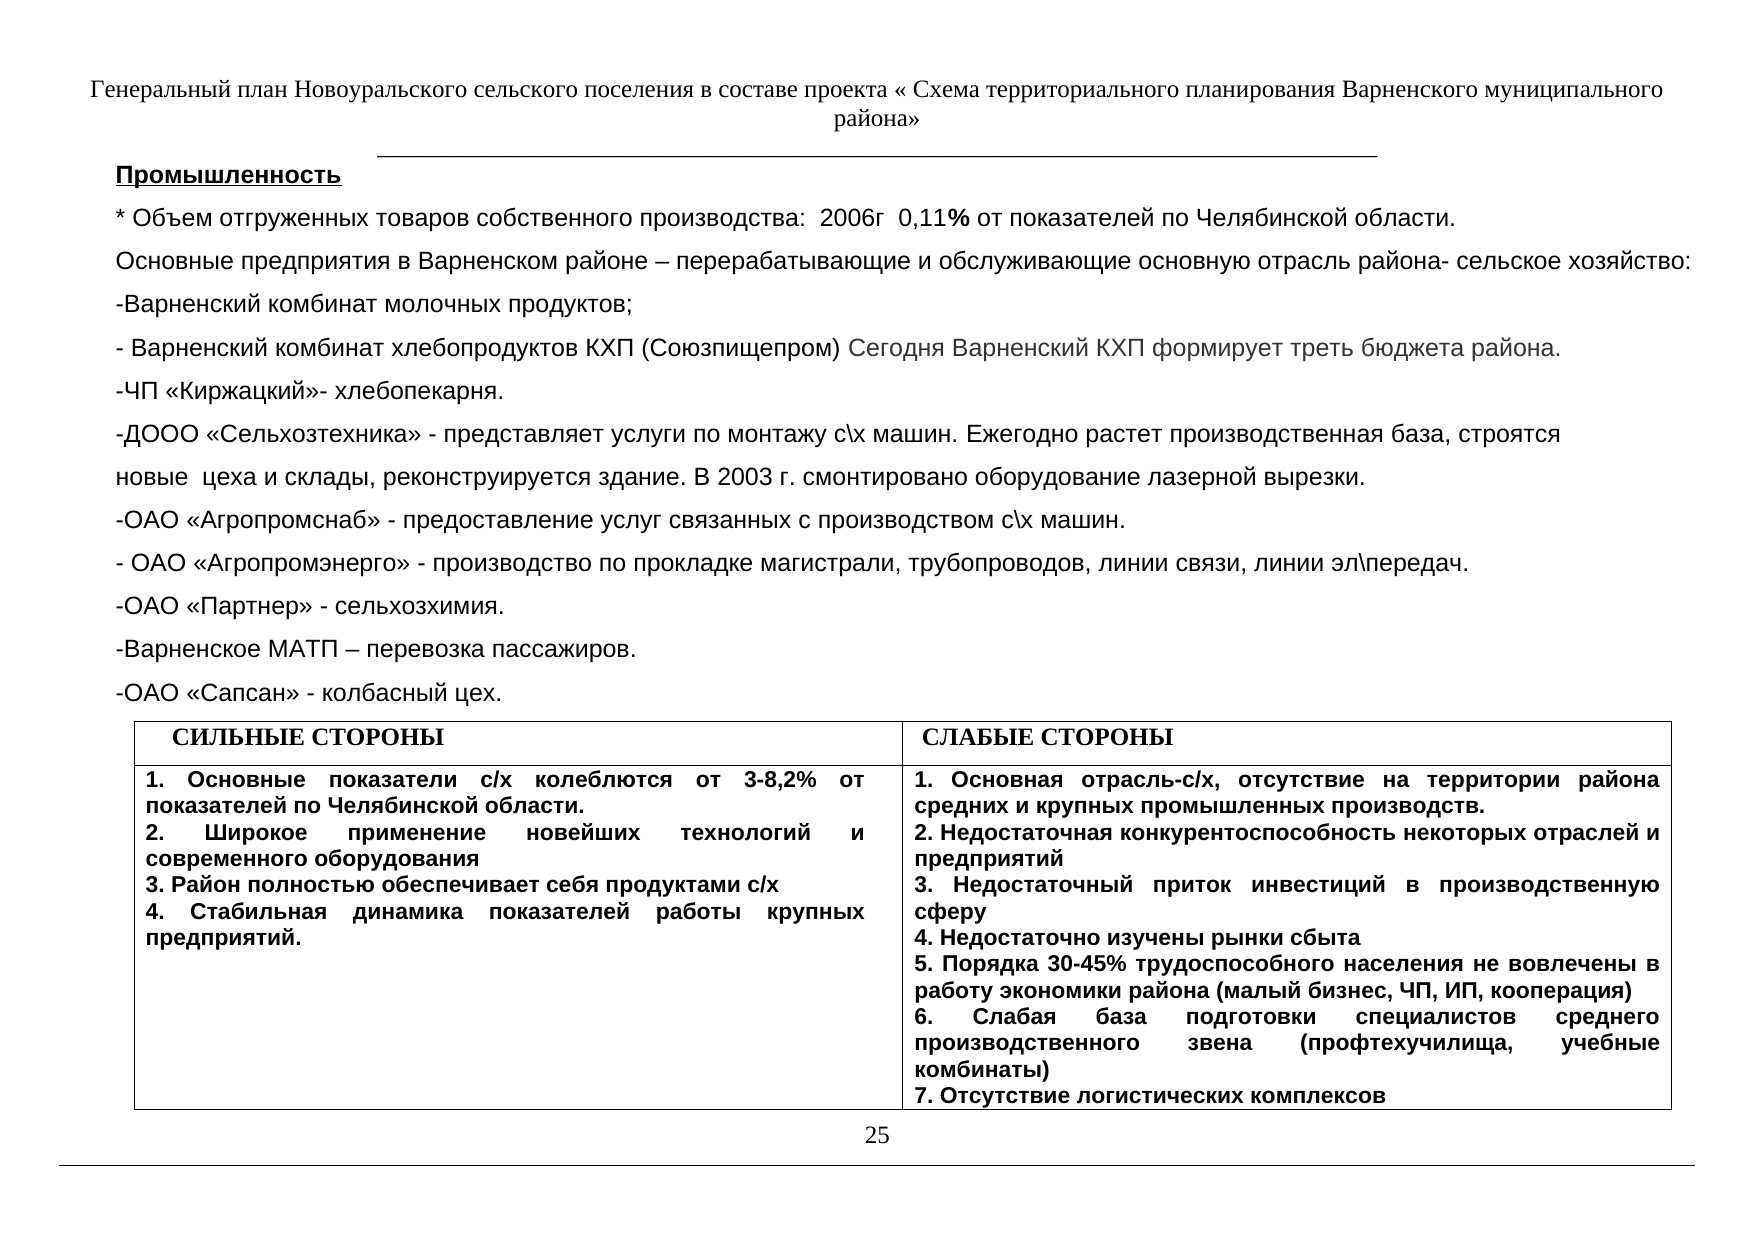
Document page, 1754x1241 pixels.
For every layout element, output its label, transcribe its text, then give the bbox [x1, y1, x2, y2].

text Основные предприятия в Варненском районе – перерабатывающие и обслуживающие основную отрасль района- сельское хозяйство: [115, 246, 1695, 275]
text -ОАО «Агропромснаб» - предоставление услуг связанных с производством с\х машин. [115, 505, 1695, 534]
table_header СИЛЬНЫЕ СТОРОНЫ [135, 722, 902, 765]
text -Варненский комбинат молочных продуктов; [115, 289, 1695, 318]
text -ОАО «Партнер» - сельхозхимия. [115, 591, 1695, 620]
text -ЧП «Киржацкий»- хлебопекарня. [115, 376, 1695, 404]
text * Объем отгруженных товаров собственного производства: 2006г 0,11% от показателей по Челябинской области. [115, 203, 1695, 232]
table_header СЛАБЫЕ СТОРОНЫ [903, 722, 1671, 765]
text Промышленность [115, 160, 1695, 189]
text -ДООО «Сельхозтехника» - представляет услуги по монтажу с\х машин. Ежегодно растет производственная база, строятся [115, 419, 1695, 448]
text -Варненское МАТП – перевозка пассажиров. [115, 634, 1695, 663]
text - ОАО «Агропромэнерго» - производство по прокладке магистрали, трубопроводов, линии связи, линии эл\передач. [115, 548, 1695, 577]
text - Варненский комбинат хлебопродуктов КХП (Союзпищепром) Сегодня Варненский КХП формирует треть бюджета района. [115, 333, 1695, 361]
text -ОАО «Сапсан» - колбасный цех. [115, 678, 1695, 706]
table_cell 1. Основные показатели с/х колеблются от 3-8,2% от показателей по Челябинской области. 2. Широкое применение новейших технологий и современного оборудования 3. Район полностью обеспечивает себя продуктами с/х 4. Стабильная динамика показателей работы крупных предприятий. [135, 766, 902, 1108]
text новые цеха и склады, реконструируется здание. В . смонтировано оборудование лазерной вырезки. [115, 462, 1695, 491]
table_cell 1. Основная отрасль-с/х, отсутствие на территории района средних и крупных промышленных производств. 2. Недостаточная конкурентоспособность некоторых отраслей и предприятий 3. Недостаточный приток инвестиций в производственную сферу 4. Недостаточно изучены рынки сбыта 5. Порядка 30-45% трудоспособного населения не вовлечены в работу экономики района (малый бизнес, ЧП, ИП, кооперация) 6. Слабая база подготовки специалистов среднего производственного звена (профтехучилища, учебные комбинаты) 7. Отсутствие логистических комплексов [903, 766, 1671, 1108]
